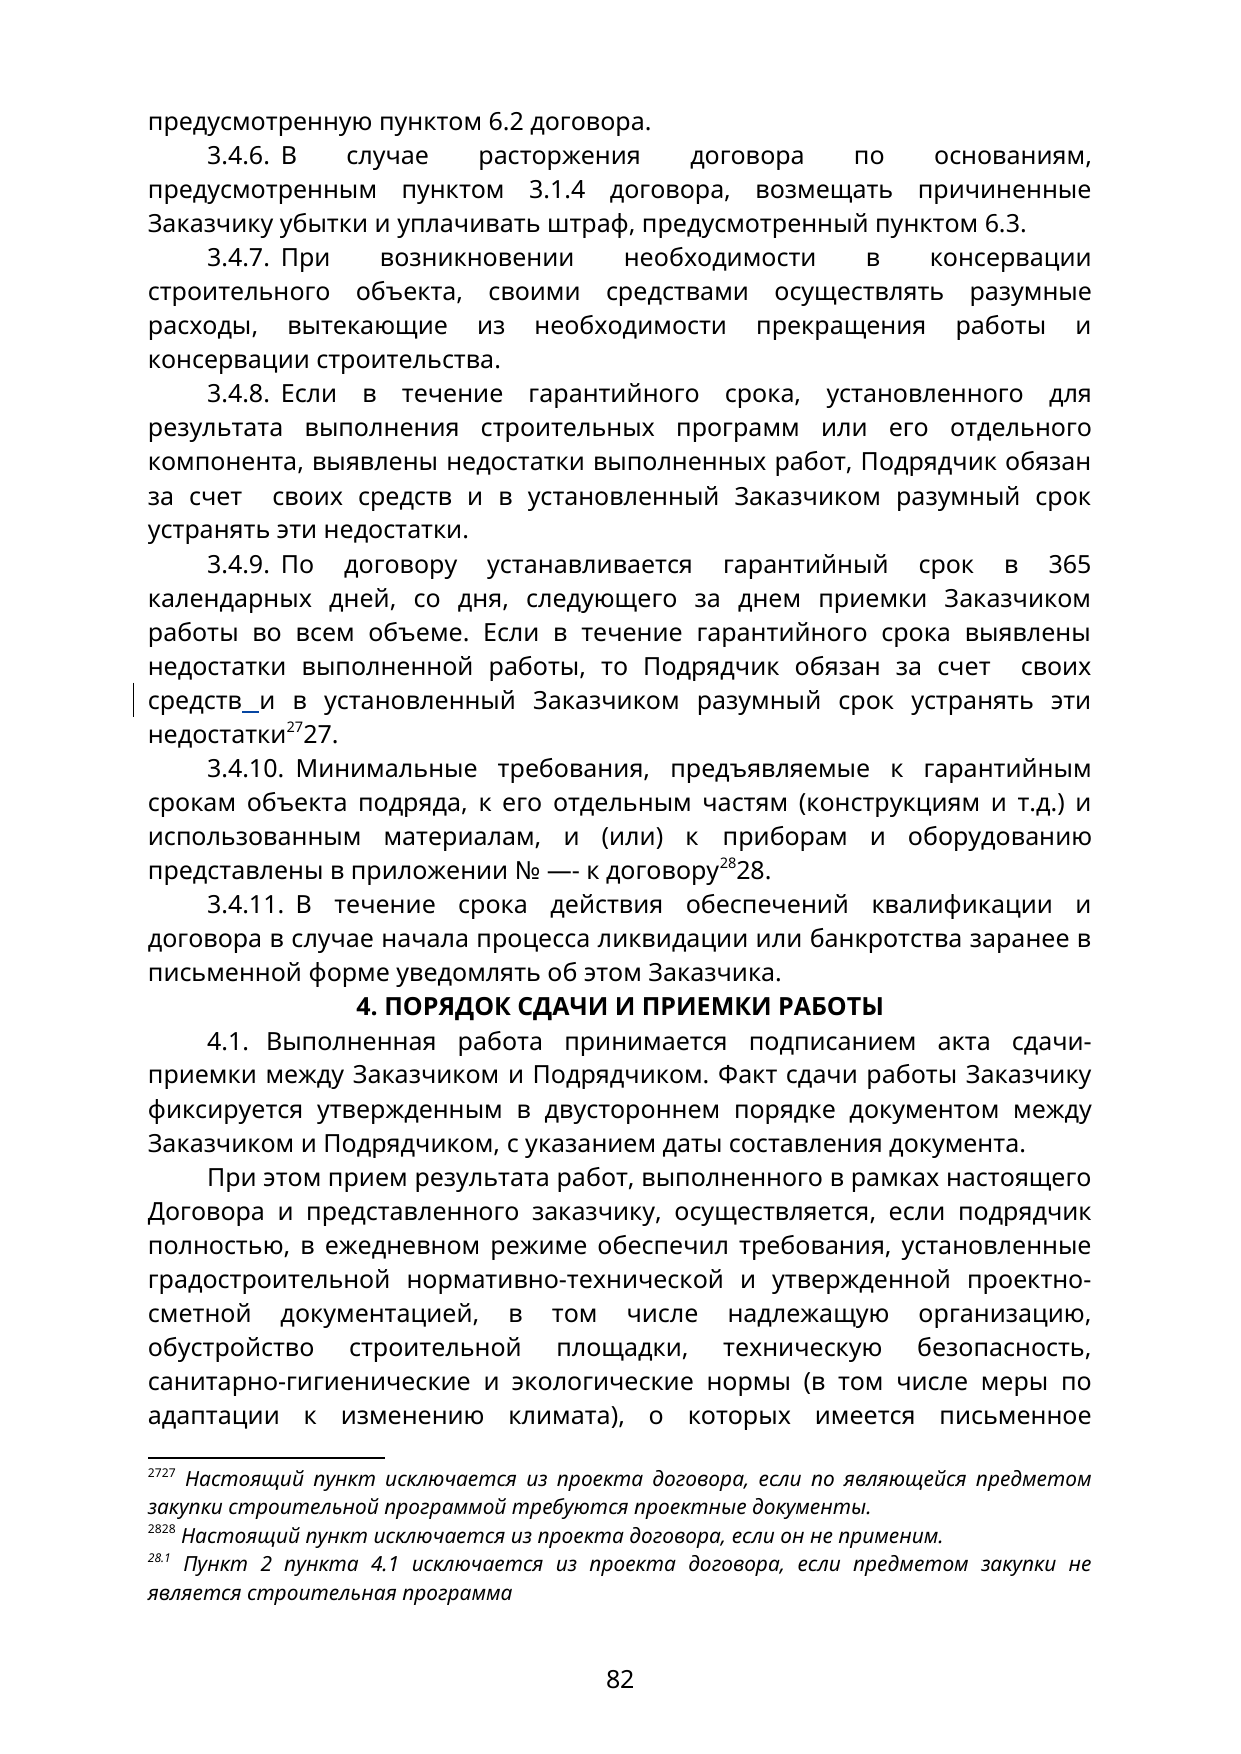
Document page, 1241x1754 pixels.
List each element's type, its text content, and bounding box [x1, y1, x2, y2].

text 3.4.10. Минимальные требования, предъявляемые к гарантийным срокам объекта подряда, к его отдельным частям (конструкциям и т.д.) и использованным материалам, и (или) к приборам и оборудованию представлены в приложении № —- к договору28. [148, 751, 1092, 887]
text 3.4.8. Если в течение гарантийного срока, установленного для результата выполнения строительных программ или его отдельного компонента, выявлены недостатки выполненных работ, Подрядчик обязан за счет своих средств и в установленный Заказчиком разумный срок устранять эти недостатки. [148, 376, 1092, 546]
text 3.4.11. В течение срока действия обеспечений квалификации и договора в случае начала процесса ликвидации или банкротства заранее в письменной форме уведомлять об этом Заказчика. [148, 887, 1092, 989]
text 4.1. Выполненная работа принимается подписанием акта сдачи-приемки между Заказчиком и Подрядчиком. Факт сдачи работы Заказчику фиксируется утвержденным в двустороннем порядке документом между Заказчиком и Подрядчиком, с указанием даты составления документа. [148, 1023, 1092, 1159]
text 3.4.7. При возникновении необходимости в консервации строительного объекта, своими средствами осуществлять разумные расходы, вытекающие из необходимости прекращения работы и консервации строительства. [148, 240, 1092, 376]
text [148, 103, 1092, 137]
text 4. ПОРЯДОК СДАЧИ И ПРИЕМКИ РАБОТЫ [148, 989, 1092, 1023]
text 3.4.9. По договору устанавливается гарантийный срок в 365 календарных дней, со дня, следующего за днем приемки Заказчиком работы во всем объеме. Если в течение гарантийного срока выявлены недостатки выполненной работы, то Подрядчик обязан за счет своих средстви в установленный Заказчиком разумный срок устранять эти недостатки27. [148, 546, 1092, 751]
text 3.4.6. В случае расторжения договора по основаниям, предусмотренным пунктом 3.1.4 договора, возмещать причиненные Заказчику убытки и уплачивать штраф, предусмотренный пунктом 6.3. [148, 137, 1092, 240]
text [148, 1159, 1092, 1432]
